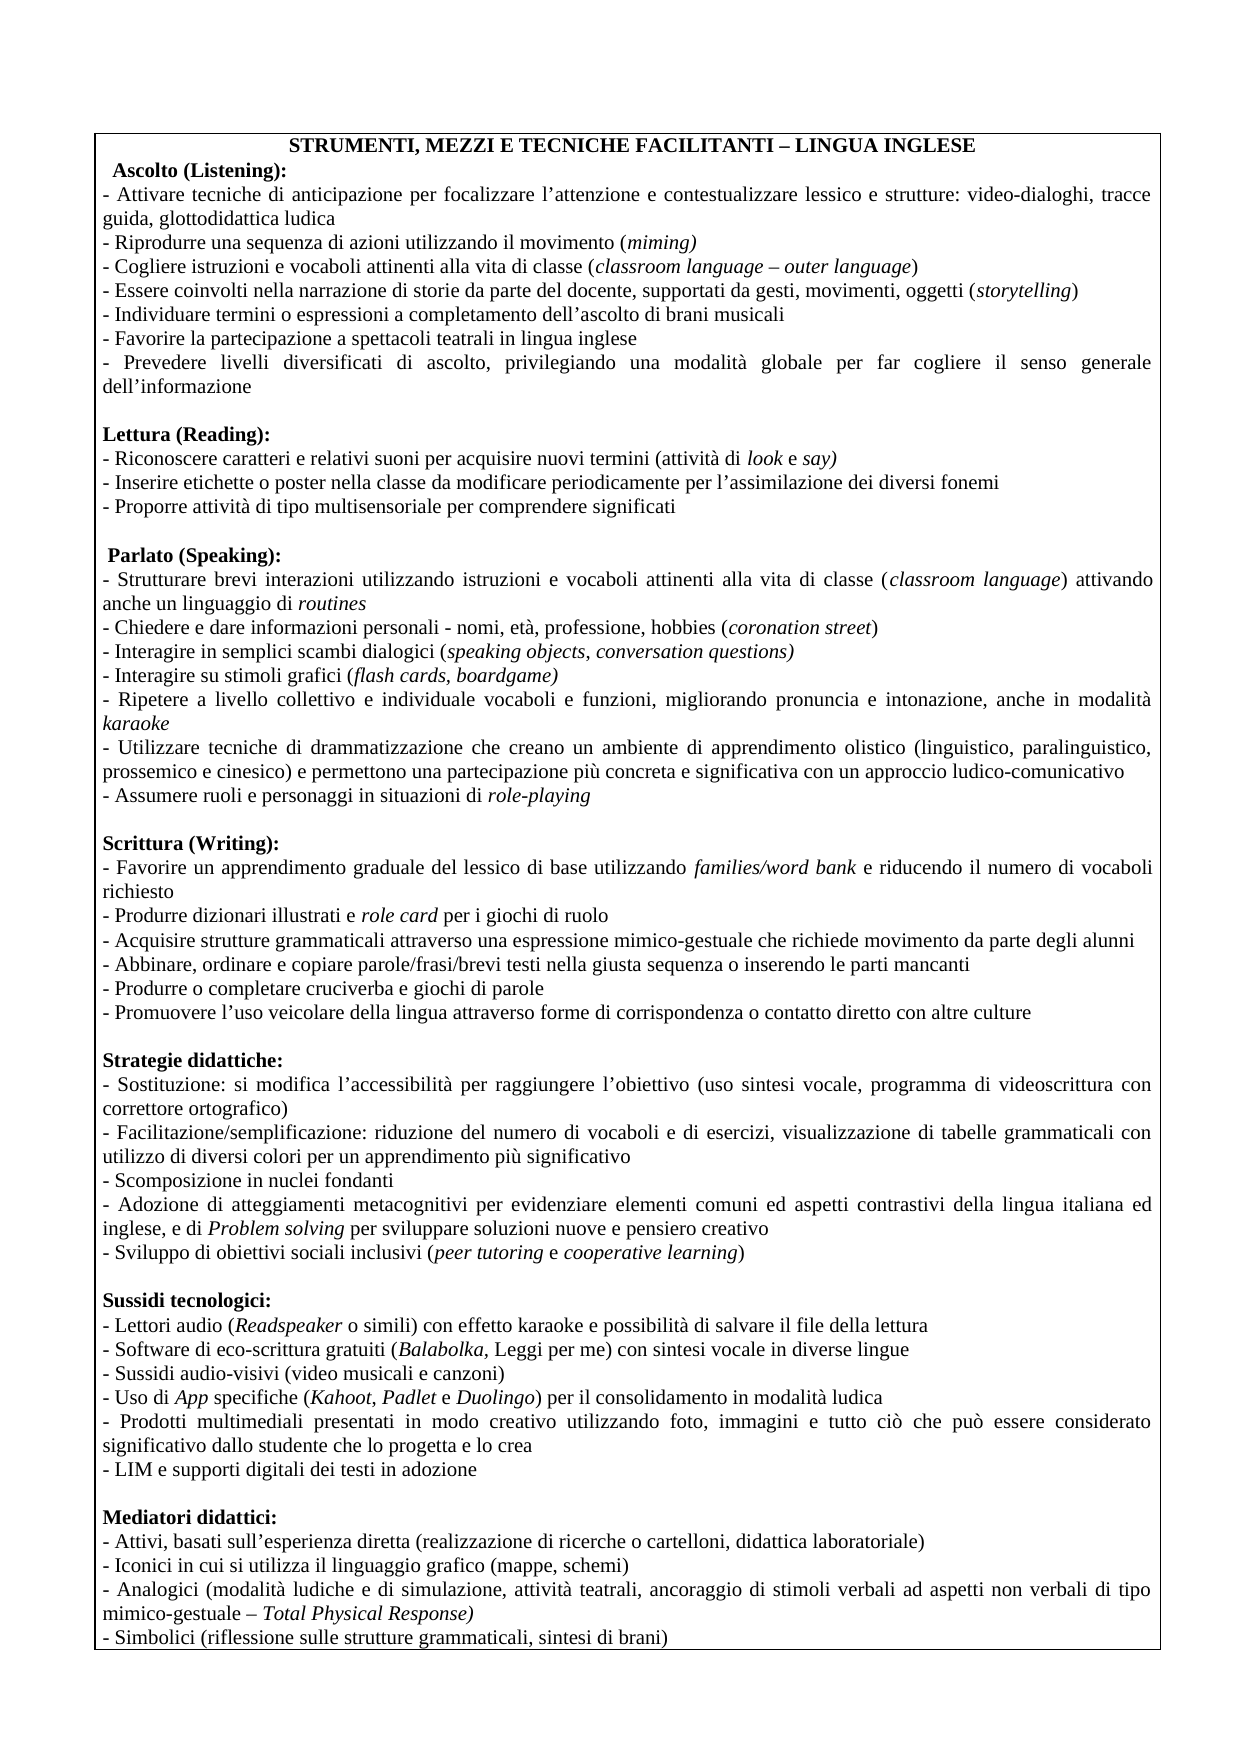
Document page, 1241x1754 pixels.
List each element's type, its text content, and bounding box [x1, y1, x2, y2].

table_header STRUMENTI, MEZZI E TECNICHE FACILITANTI – LINGUA INGLESE Ascolto (Listening): - Attivare tecniche di anticipazione per focalizzare l’attenzione e contestualizzare lessico e strutture: video-dialoghi, tracce guida, glottodidattica ludica - Riprodurre una sequenza di azioni utilizzando il movimento (miming) - Cogliere istruzioni e vocaboli attinenti alla vita di classe (classroom language – outer language) - Essere coinvolti nella narrazione di storie da parte del docente, supportati da gesti, movimenti, oggetti (storytelling) - Individuare termini o espressioni a completamento dell’ascolto di brani musicali - Favorire la partecipazione a spettacoli teatrali in lingua inglese - Prevedere livelli diversificati di ascolto, privilegiando una modalità globale per far cogliere il senso generale dell’informazione Lettura (Reading): - Riconoscere caratteri e relativi suoni per acquisire nuovi termini (attività di look e say) - Inserire etichette o poster nella classe da modificare periodicamente per l’assimilazione dei diversi fonemi - Proporre attività di tipo multisensoriale per comprendere significati Parlato (Speaking): - Strutturare brevi interazioni utilizzando istruzioni e vocaboli attinenti alla vita di classe (classroom language) attivando anche un linguaggio di routines - Chiedere e dare informazioni personali - nomi, età, professione, hobbies (coronation street) - Interagire in semplici scambi dialogici (speaking objects, conversation questions) - Interagire su stimoli grafici (flash cards, boardgame) - Ripetere a livello collettivo e individuale vocaboli e funzioni, migliorando pronuncia e intonazione, anche in modalità karaoke - Utilizzare tecniche di drammatizzazione che creano un ambiente di apprendimento olistico (linguistico, paralinguistico, prossemico e cinesico) e permettono una partecipazione più concreta e significativa con un approccio ludico-comunicativo - Assumere ruoli e personaggi in situazioni di role-playing Scrittura (Writing): - Favorire un apprendimento graduale del lessico di base utilizzando families/word bank e riducendo il numero di vocaboli richiesto - Produrre dizionari illustrati e role card per i giochi di ruolo - Acquisire strutture grammaticali attraverso una espressione mimico-gestuale che richiede movimento da parte degli alunni - Abbinare, ordinare e copiare parole/frasi/brevi testi nella giusta sequenza o inserendo le parti mancanti - Produrre o completare cruciverba e giochi di parole - Promuovere l’uso veicolare della lingua attraverso forme di corrispondenza o contatto diretto con altre culture Strategie didattiche: - Sostituzione: si modifica l’accessibilità per raggiungere l’obiettivo (uso sintesi vocale, programma di videoscrittura con correttore ortografico) - Facilitazione/semplificazione: riduzione del numero di vocaboli e di esercizi, visualizzazione di tabelle grammaticali con utilizzo di diversi colori per un apprendimento più significativo - Scomposizione in nuclei fondanti - Adozione di atteggiamenti metacognitivi per evidenziare elementi comuni ed aspetti contrastivi della lingua italiana ed inglese, e di Problem solving per sviluppare soluzioni nuove e pensiero creativo - Sviluppo di obiettivi sociali inclusivi (peer tutoring e cooperative learning) Sussidi tecnologici: - Lettori audio (Readspeaker o simili) con effetto karaoke e possibilità di salvare il file della lettura - Software di eco-scrittura gratuiti (Balabolka, Leggi per me) con sintesi vocale in diverse lingue - Sussidi audio-visivi (video musicali e canzoni) - Uso di App specifiche (Kahoot, Padlet e Duolingo) per il consolidamento in modalità ludica - Prodotti multimediali presentati in modo creativo utilizzando foto, immagini e tutto ciò che può essere considerato significativo dallo studente che lo progetta e lo crea - LIM e supporti digitali dei testi in adozione Mediatori didattici: - Attivi, basati sull’esperienza diretta (realizzazione di ricerche o cartelloni, didattica laboratoriale) - Iconici in cui si utilizza il linguaggio grafico (mappe, schemi) - Analogici (modalità ludiche e di simulazione, attività teatrali, ancoraggio di stimoli verbali ad aspetti non verbali di tipo mimico-gestuale – Total Physical Response) - Simbolici (riflessione sulle strutture grammaticali, sintesi di brani) [96, 134, 1160, 1649]
